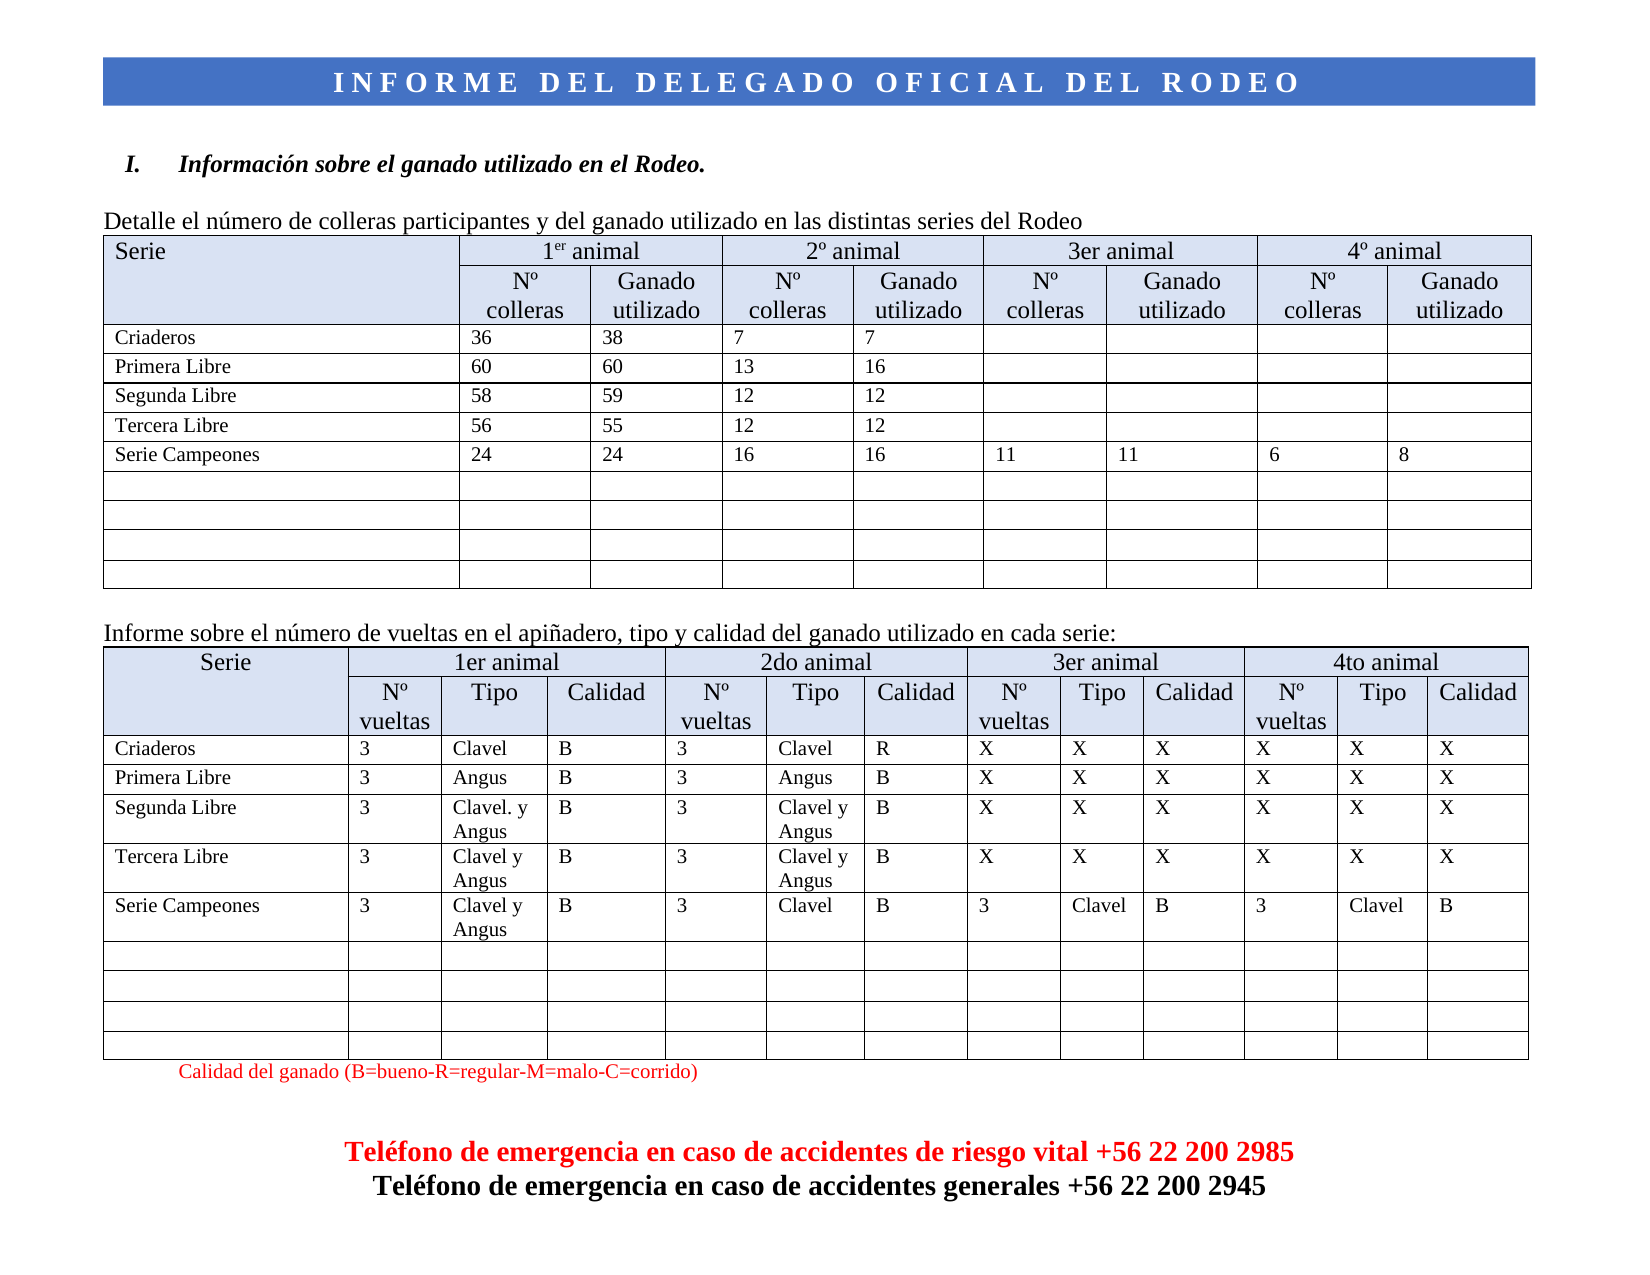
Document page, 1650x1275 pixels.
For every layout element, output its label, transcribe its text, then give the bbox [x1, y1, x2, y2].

table_cell B [865, 795, 967, 843]
table_cell X [1338, 765, 1427, 793]
table_cell Primera Libre [104, 765, 348, 793]
table_header Serie [104, 648, 348, 735]
table_cell Serie Campeones [104, 893, 348, 941]
table_cell [1245, 1032, 1337, 1058]
table_cell Clavel y Angus [767, 844, 864, 892]
table_cell Clavel [1061, 893, 1143, 941]
table_cell 12 [723, 413, 853, 441]
table_cell [349, 942, 441, 970]
table_cell [104, 971, 348, 1001]
table_cell [984, 413, 1106, 441]
table_cell [984, 530, 1106, 560]
table_cell [548, 1032, 665, 1058]
table_header 3er animal [984, 236, 1257, 265]
table_cell [865, 1002, 967, 1031]
text Informe sobre el número de vueltas en el apiñadero, tipo y calidad del ganado utilizado en cada serie: [103, 618, 1536, 646]
table_cell [1428, 1002, 1528, 1031]
table_cell 3 [968, 893, 1060, 941]
table_cell X [1144, 736, 1244, 764]
table_cell [666, 971, 766, 1001]
table_cell 3 [1245, 893, 1337, 941]
table_cell Tercera Libre [104, 844, 348, 892]
table_cell Nº colleras [723, 266, 853, 324]
table_cell 16 [854, 442, 983, 471]
table_cell 13 [723, 354, 853, 382]
table_cell [1258, 561, 1387, 588]
table_cell [460, 530, 590, 560]
table_cell 7 [854, 325, 983, 353]
table_cell Criaderos [104, 736, 348, 764]
table_cell Calidad [865, 677, 967, 735]
table_cell [460, 561, 590, 588]
list Información sobre el ganado utilizado en el Rodeo. [141, 149, 1536, 178]
table_cell [1388, 384, 1531, 412]
table_cell [104, 1032, 348, 1058]
table_cell 60 [460, 354, 590, 382]
table_cell X [1061, 795, 1143, 843]
table_cell [968, 1032, 1060, 1058]
table_cell 7 [723, 325, 853, 353]
table_cell Clavel [1338, 893, 1427, 941]
table_cell [1388, 501, 1531, 529]
table_cell X [968, 795, 1060, 843]
table_cell [984, 472, 1106, 500]
table_cell [1061, 942, 1143, 970]
table_cell [984, 325, 1106, 353]
table_cell [1107, 325, 1257, 353]
table_cell 59 [591, 384, 722, 412]
table_cell [1245, 942, 1337, 970]
table_cell 3 [349, 736, 441, 764]
table_cell B [865, 765, 967, 793]
table_header 4º animal [1258, 236, 1531, 265]
table_header 2do animal [666, 648, 967, 676]
table_cell [1388, 530, 1531, 560]
table_cell 24 [460, 442, 590, 471]
table_cell X [1245, 844, 1337, 892]
table_cell [1388, 413, 1531, 441]
table_cell 8 [1388, 442, 1531, 471]
table_cell 36 [460, 325, 590, 353]
table_cell X [1245, 765, 1337, 793]
table_cell Ganado utilizado [591, 266, 722, 324]
table_cell [1388, 354, 1531, 382]
table_cell 58 [460, 384, 590, 412]
table_cell [1338, 1032, 1427, 1058]
table_cell [548, 1002, 665, 1031]
table_cell [968, 971, 1060, 1001]
table_cell Tipo [1338, 677, 1427, 735]
table_cell Ganado utilizado [854, 266, 983, 324]
table_cell [591, 472, 722, 500]
table_cell 3 [666, 765, 766, 793]
list Calidad del ganado (B=bueno-R=regular-M=malo-C=corrido) [178, 1059, 1536, 1083]
table_cell [1107, 561, 1257, 588]
table_cell [1258, 384, 1387, 412]
table_cell [854, 561, 983, 588]
table_cell B [548, 844, 665, 892]
table_cell 3 [666, 893, 766, 941]
table_cell [666, 942, 766, 970]
table_cell X [1061, 736, 1143, 764]
table_cell [591, 561, 722, 588]
table_cell [968, 1002, 1060, 1031]
table_cell [104, 501, 459, 529]
table_cell [349, 1002, 441, 1031]
table_cell Serie Campeones [104, 442, 459, 471]
table_cell [1107, 530, 1257, 560]
table_cell 6 [1258, 442, 1387, 471]
table_cell [723, 530, 853, 560]
table_cell [104, 942, 348, 970]
table_cell B [548, 893, 665, 941]
table_cell Segunda Libre [104, 384, 459, 412]
text Detalle el número de colleras participantes y del ganado utilizado en las distintas series del Rodeo [103, 207, 1536, 235]
table_cell [984, 561, 1106, 588]
table_cell [1061, 1002, 1143, 1031]
table_cell B [865, 893, 967, 941]
table_cell X [1428, 765, 1528, 793]
table_cell 16 [854, 354, 983, 382]
table_cell Tipo [442, 677, 547, 735]
table_cell Nº colleras [460, 266, 590, 324]
table_cell Clavel [767, 893, 864, 941]
table_cell [548, 942, 665, 970]
table_cell [104, 472, 459, 500]
table_cell Clavel [767, 736, 864, 764]
table_cell 38 [591, 325, 722, 353]
table_cell [1144, 1032, 1244, 1058]
table_cell Nº vueltas [666, 677, 766, 735]
table_cell [767, 971, 864, 1001]
table_cell [460, 472, 590, 500]
table_cell Tipo [767, 677, 864, 735]
table_cell [1338, 971, 1427, 1001]
table_cell X [1144, 844, 1244, 892]
table_cell 11 [1107, 442, 1257, 471]
table_cell [984, 501, 1106, 529]
table_cell [1428, 971, 1528, 1001]
table_cell B [1144, 893, 1244, 941]
table_header 1er animal [460, 236, 722, 265]
table_cell B [548, 795, 665, 843]
table_cell X [1338, 736, 1427, 764]
table_cell [442, 971, 547, 1001]
table_cell [591, 530, 722, 560]
table_cell [591, 501, 722, 529]
table_cell 16 [723, 442, 853, 471]
table_cell [1061, 971, 1143, 1001]
table_cell Calidad [1428, 677, 1528, 735]
table_cell [349, 971, 441, 1001]
table_cell [1107, 501, 1257, 529]
table_cell X [1061, 844, 1143, 892]
table_cell 3 [349, 844, 441, 892]
table_cell Calidad [548, 677, 665, 735]
table_cell Tipo [1061, 677, 1143, 735]
table_cell B [548, 736, 665, 764]
table_cell [1061, 1032, 1143, 1058]
table_cell Nº colleras [984, 266, 1106, 324]
table_cell [548, 971, 665, 1001]
table_cell [1144, 1002, 1244, 1031]
table_cell Ganado utilizado [1388, 266, 1531, 324]
table_cell Nº vueltas [349, 677, 441, 735]
table_cell B [548, 765, 665, 793]
table_cell [1107, 354, 1257, 382]
table_cell Nº colleras [1258, 266, 1387, 324]
table_cell [1338, 1002, 1427, 1031]
table_cell X [1428, 844, 1528, 892]
table_cell 11 [984, 442, 1106, 471]
table_cell 3 [666, 736, 766, 764]
table_cell [104, 1002, 348, 1031]
table_cell R [865, 736, 967, 764]
table_cell [1258, 472, 1387, 500]
table_cell 3 [349, 765, 441, 793]
table_cell X [1061, 765, 1143, 793]
table_cell 3 [666, 844, 766, 892]
table_cell X [1245, 795, 1337, 843]
table_cell 12 [723, 384, 853, 412]
table_cell [1107, 413, 1257, 441]
table_cell 12 [854, 413, 983, 441]
table_cell [442, 1032, 547, 1058]
table_cell [1107, 472, 1257, 500]
table_cell 3 [349, 795, 441, 843]
table_cell [723, 561, 853, 588]
table_cell Segunda Libre [104, 795, 348, 843]
table_cell Nº vueltas [1245, 677, 1337, 735]
table_cell 3 [349, 893, 441, 941]
table_cell [865, 971, 967, 1001]
table_cell Primera Libre [104, 354, 459, 382]
table_cell [1245, 1002, 1337, 1031]
table_header 3er animal [968, 648, 1244, 676]
table_cell X [1245, 736, 1337, 764]
table_cell B [865, 844, 967, 892]
table_cell [1144, 971, 1244, 1001]
table_cell [854, 501, 983, 529]
table_cell [1258, 354, 1387, 382]
table_cell 56 [460, 413, 590, 441]
table_cell [666, 1032, 766, 1058]
table_cell 12 [854, 384, 983, 412]
table_cell [865, 942, 967, 970]
table_cell X [968, 765, 1060, 793]
table_header Serie [104, 236, 459, 324]
table_cell [666, 1002, 766, 1031]
table_header 4to animal [1245, 648, 1528, 676]
table_cell [767, 1032, 864, 1058]
table_cell [1258, 501, 1387, 529]
table_cell B [1428, 893, 1528, 941]
table_cell X [1144, 795, 1244, 843]
table_cell Calidad [1144, 677, 1244, 735]
table_cell [968, 942, 1060, 970]
table_cell X [1338, 844, 1427, 892]
table_cell 55 [591, 413, 722, 441]
table_cell [1258, 325, 1387, 353]
table_cell [1245, 971, 1337, 1001]
table_cell [1258, 413, 1387, 441]
table_cell [767, 942, 864, 970]
table_cell [984, 384, 1106, 412]
table_cell [442, 1002, 547, 1031]
table_cell [723, 472, 853, 500]
table_cell [1258, 530, 1387, 560]
table_cell Angus [442, 765, 547, 793]
table_cell Clavel y Angus [442, 844, 547, 892]
table_cell Tercera Libre [104, 413, 459, 441]
table_cell [723, 501, 853, 529]
table_header 2º animal [723, 236, 983, 265]
table_cell Clavel y Angus [767, 795, 864, 843]
table_cell Ganado utilizado [1107, 266, 1257, 324]
table_cell [854, 472, 983, 500]
table_cell [1107, 384, 1257, 412]
table_cell [349, 1032, 441, 1058]
table_cell X [1428, 736, 1528, 764]
table_cell 24 [591, 442, 722, 471]
table_cell X [1144, 765, 1244, 793]
table_cell Nº vueltas [968, 677, 1060, 735]
table_cell Clavel [442, 736, 547, 764]
table_cell [442, 942, 547, 970]
table_cell [1338, 942, 1427, 970]
table_cell Clavel y Angus [442, 893, 547, 941]
table_cell Angus [767, 765, 864, 793]
table_cell [767, 1002, 864, 1031]
table_cell X [968, 844, 1060, 892]
table_cell X [968, 736, 1060, 764]
table_cell [865, 1032, 967, 1058]
table_cell X [1428, 795, 1528, 843]
table_cell [1144, 942, 1244, 970]
table_cell [1388, 561, 1531, 588]
table_cell [460, 501, 590, 529]
table_cell [984, 354, 1106, 382]
table_cell [854, 530, 983, 560]
table_cell 3 [666, 795, 766, 843]
table_cell [1428, 942, 1528, 970]
table_cell [1388, 472, 1531, 500]
table_cell 60 [591, 354, 722, 382]
table_cell X [1338, 795, 1427, 843]
table_cell [1388, 325, 1531, 353]
table_cell Criaderos [104, 325, 459, 353]
table_header 1er animal [349, 648, 665, 676]
table_cell [104, 561, 459, 588]
table_cell Clavel. y Angus [442, 795, 547, 843]
table_cell [1428, 1032, 1528, 1058]
table_cell [104, 530, 459, 560]
